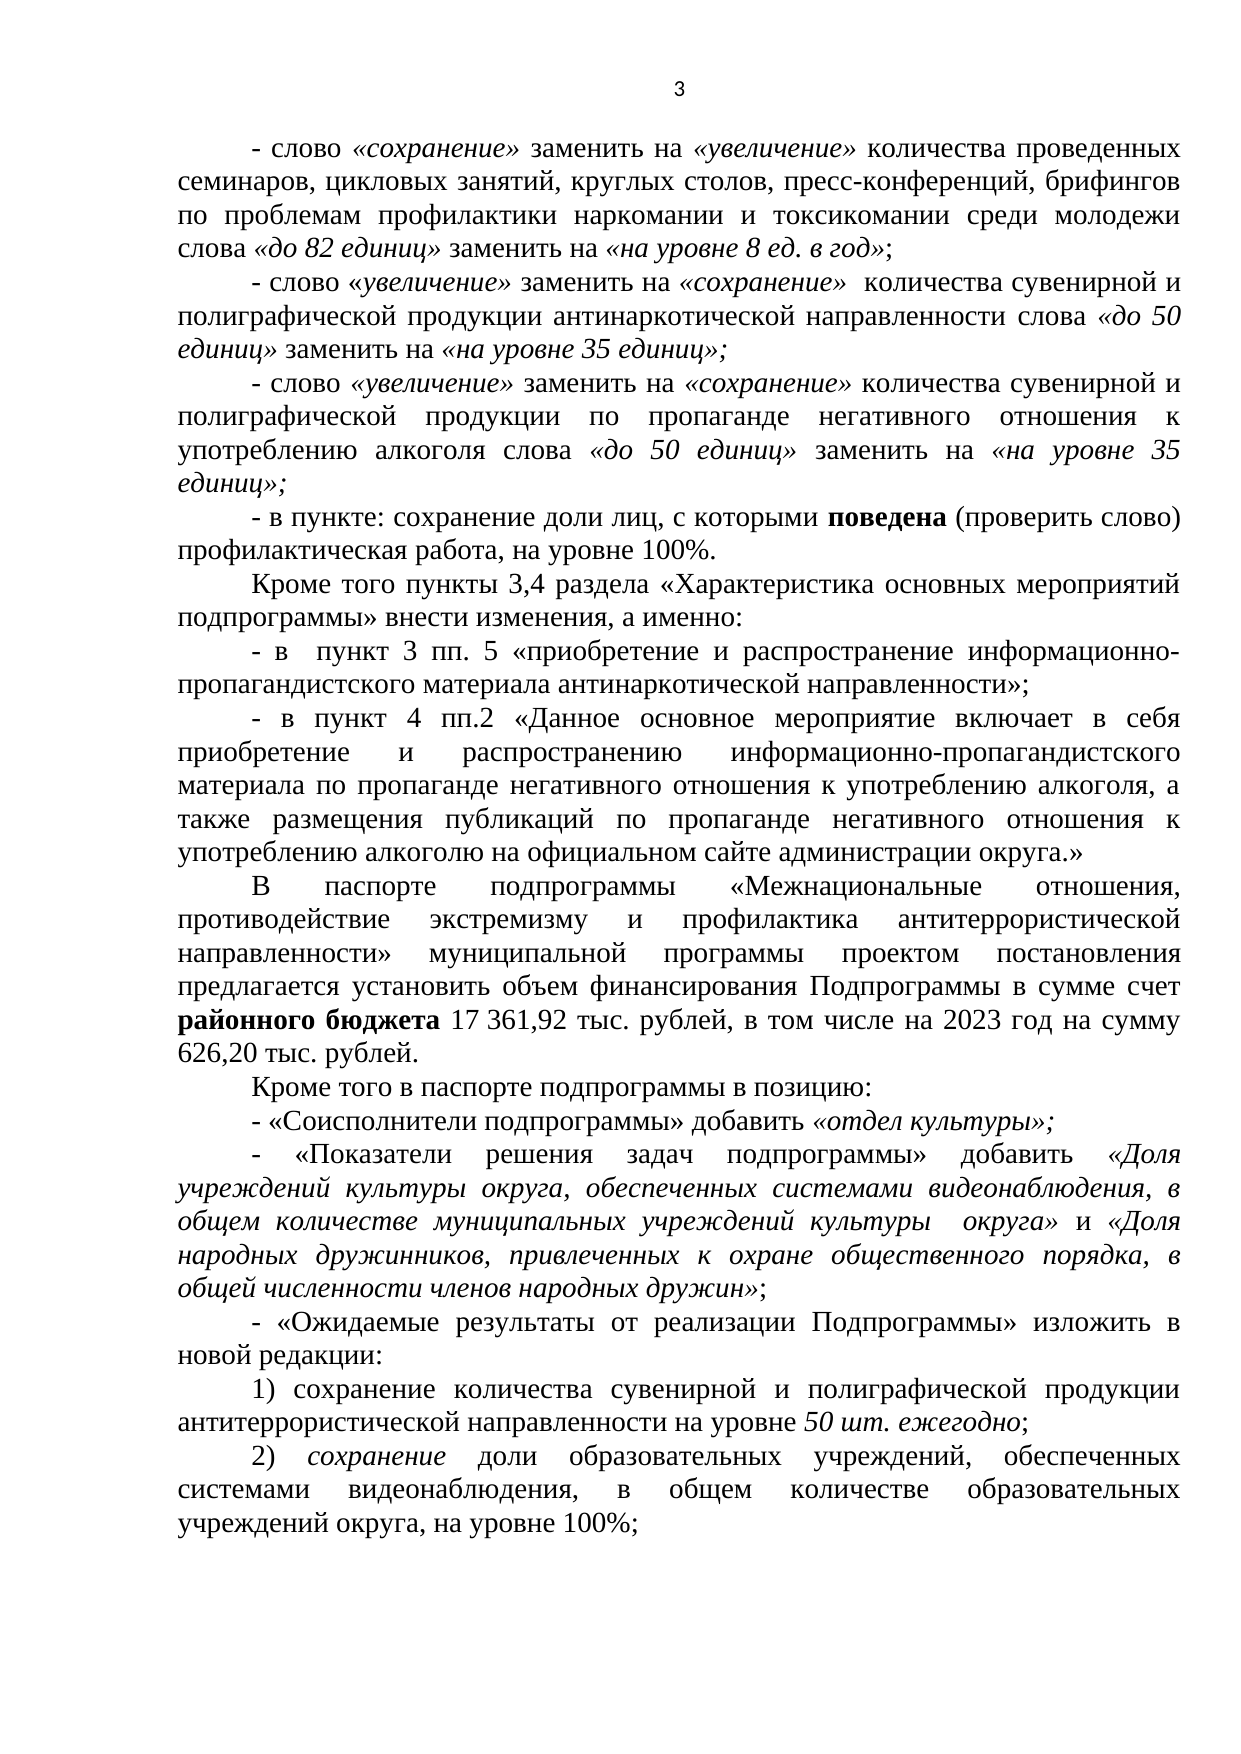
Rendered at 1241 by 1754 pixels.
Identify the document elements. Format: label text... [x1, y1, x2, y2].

text - «Соисполнители подпрограммы» добавить «отдел культуры»; [177, 1103, 1181, 1136]
text - «Показатели решения задач подпрограммы» добавить «Доля учреждений культуры округа, обеспеченных системами видеонаблюдения, в общем количестве муниципальных учреждений культуры округа» и «Доля народных дружинников, привлеченных к охране общественного порядка, в общей численности членов народных дружин»; [177, 1136, 1181, 1304]
text Кроме того в паспорте подпрограммы в позицию: [177, 1069, 1181, 1103]
text - слово «увеличение» заменить на «сохранение» количества сувенирной и полиграфической продукции антинаркотической направленности слова «до 50 единиц» заменить на «на уровне 35 единиц»; [177, 264, 1181, 365]
text - в пункт 4 пп.2 «Данное основное мероприятие включает в себя приобретение и распространению информационно-пропагандистского материала по пропаганде негативного отношения к употреблению алкоголя, а также размещения публикаций по пропаганде негативного отношения к употреблению алкоголю на официальном сайте администрации округа.» [177, 700, 1181, 868]
text В паспорте подпрограммы «Межнациональные отношения, противодействие экстремизму и профилактика антитеррористической направленности» муниципальной программы проектом постановления предлагается установить объем финансирования Подпрограммы в сумме счет районного бюджета 17 361,92 тыс. рублей, в том числе на 2023 год на сумму 626,20 тыс. рублей. [177, 868, 1181, 1069]
text - в пункте: сохранение доли лиц, с которыми поведена (проверить слово) профилактическая работа, на уровне 100%. [177, 499, 1181, 566]
text 1) сохранение количества сувенирной и полиграфической продукции антитеррористической направленности на уровне 50 шт. ежегодно; [177, 1371, 1181, 1438]
text Кроме того пункты 3,4 раздела «Характеристика основных мероприятий подпрограммы» внести изменения, а именно: [177, 566, 1181, 633]
text - слово «увеличение» заменить на «сохранение» количества сувенирной и полиграфической продукции по пропаганде негативного отношения к употреблению алкоголя слова «до 50 единиц» заменить на «на уровне 35 единиц»; [177, 365, 1181, 499]
text - «Ожидаемые результаты от реализации Подпрограммы» изложить в новой редакции: [177, 1304, 1181, 1371]
text 2) сохранение доли образовательных учреждений, обеспеченных системами видеонаблюдения, в общем количестве образовательных учреждений округа, на уровне 100%; [177, 1438, 1181, 1539]
text - в пункт 3 пп. 5 «приобретение и распространение информационно-пропагандистского материала антинаркотической направленности»; [177, 633, 1181, 700]
text - слово «сохранение» заменить на «увеличение» количества проведенных семинаров, цикловых занятий, круглых столов, пресс-конференций, брифингов по проблемам профилактики наркомании и токсикомании среди молодежи слова «до 82 единиц» заменить на «на уровне 8 ед. в год»; [177, 130, 1181, 264]
